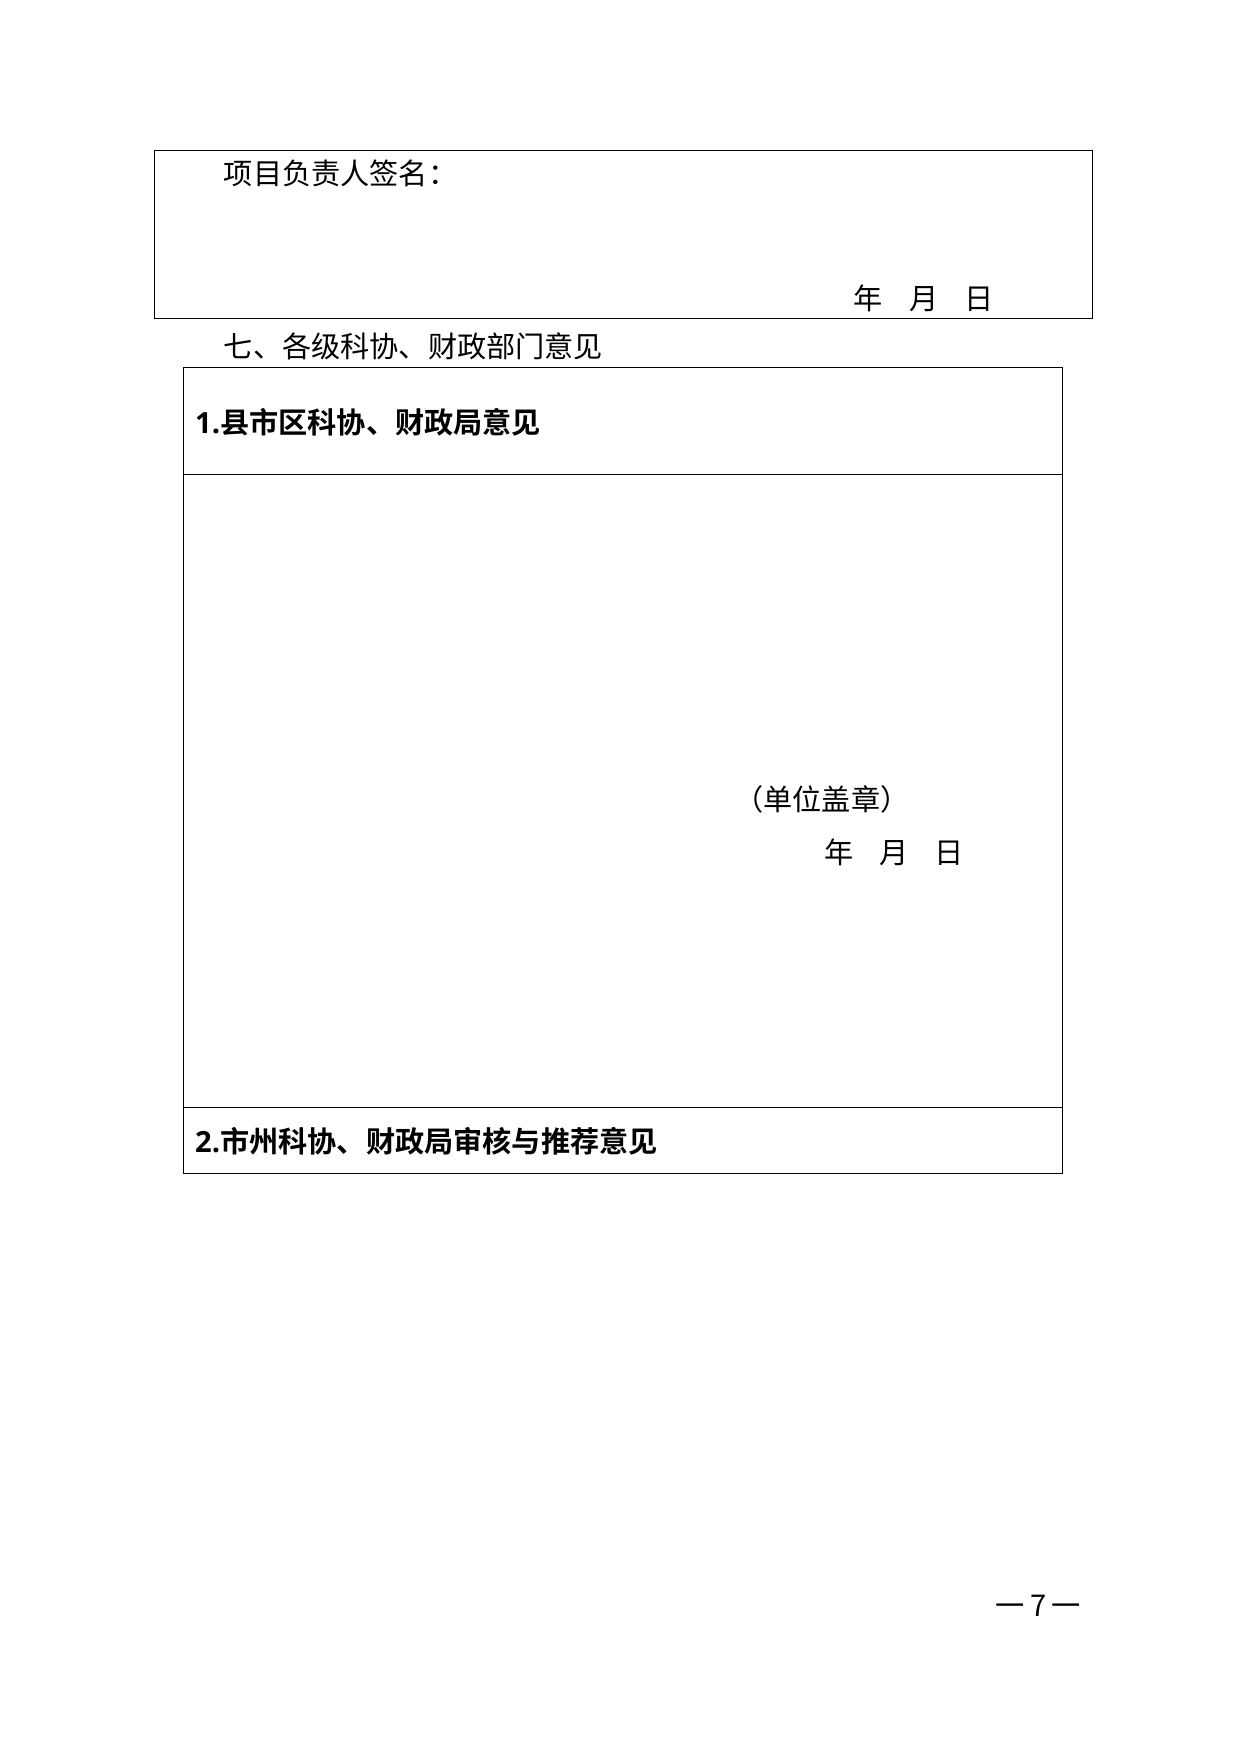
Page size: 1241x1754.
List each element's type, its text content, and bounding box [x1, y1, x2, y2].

table_header 1.县市区科协、财政局意见 [184, 368, 1062, 474]
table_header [155, 151, 1092, 318]
table_cell （单位盖章） 年 月 日 [184, 475, 1062, 1107]
text 七、各级科协、财政部门意见 [165, 319, 1081, 367]
table_cell 2.市州科协、财政局审核与推荐意见 [184, 1108, 1062, 1173]
